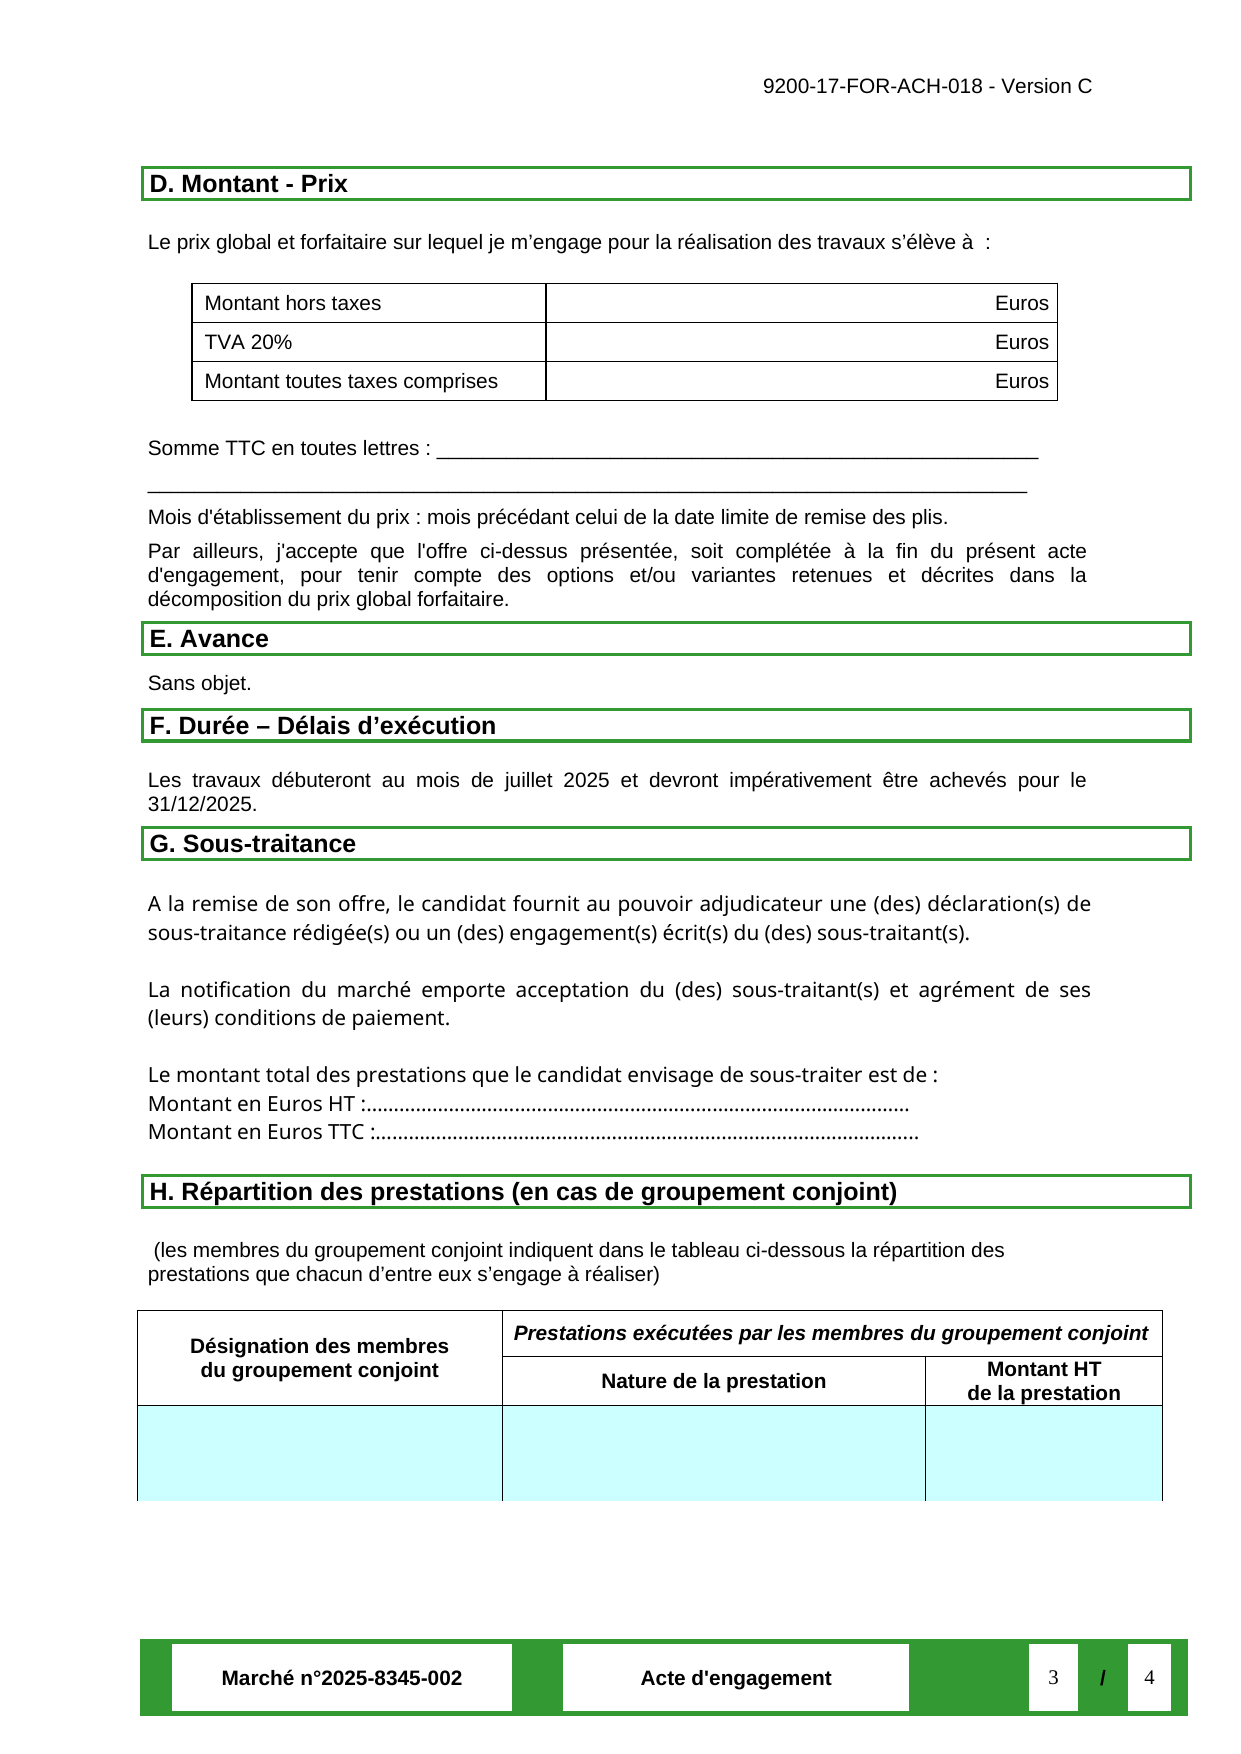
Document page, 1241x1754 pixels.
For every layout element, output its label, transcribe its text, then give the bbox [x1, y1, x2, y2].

text La notification du marché emporte acceptation du (des) sous-traitant(s) et agrément de ses (leurs) conditions de paiement. [148, 975, 1093, 1032]
table_header Euros [547, 284, 1057, 322]
text Par ailleurs, j'accepte que l'offre ci-dessus présentée, soit complétée à la fin du présent acte d'engagement, pour tenir compte des options et/ou variantes retenues et décrites dans la décomposition du prix global forfaitaire. [148, 539, 1089, 611]
text Le montant total des prestations que le candidat envisage de sous-traiter est de : [148, 1060, 1093, 1089]
table_header F. Durée – Délais d’exécution [144, 711, 1189, 739]
text Montant en Euros HT :……………………………………………………………………………………… [148, 1089, 1093, 1117]
table_header Prestations exécutées par les membres du groupement conjoint [503, 1311, 1162, 1356]
text Somme TTC en toutes lettres : ____________________________________________________ [148, 436, 1089, 460]
table_cell [503, 1406, 925, 1501]
table_header D. Montant - Prix [144, 169, 1189, 198]
table_cell Montant HT de la prestation [926, 1357, 1162, 1404]
table_header H. Répartition des prestations (en cas de groupement conjoint) [144, 1177, 1189, 1206]
text ____________________________________________________________________________ [148, 470, 1089, 494]
table_header E. Avance [144, 624, 1189, 653]
table_cell Euros [547, 362, 1057, 400]
table_cell [926, 1406, 1162, 1501]
table_header G. Sous-traitance [144, 829, 1189, 858]
text Mois d'établissement du prix : mois précédant celui de la date limite de remise des plis. [148, 504, 1089, 528]
table_header Désignation des membres du groupement conjoint [138, 1311, 502, 1404]
table_cell Montant toutes taxes comprises [193, 362, 545, 400]
text Le prix global et forfaitaire sur lequel je m’engage pour la réalisation des travaux s’élève à : [148, 230, 1093, 254]
table_cell TVA 20% [193, 323, 545, 361]
table_cell Nature de la prestation [503, 1357, 925, 1404]
table_cell Euros [547, 323, 1057, 361]
text Sans objet. [148, 671, 1093, 695]
text (les membres du groupement conjoint indiquent dans le tableau ci-dessous la répartition des prestations que chacun d’entre eux s’engage à réaliser) [148, 1238, 1093, 1286]
text A la remise de son offre, le candidat fournit au pouvoir adjudicateur une (des) déclaration(s) de sous-traitance rédigée(s) ou un (des) engagement(s) écrit(s) du (des) sous-traitant(s). [148, 889, 1093, 946]
text Montant en Euros TTC :……………………………………………………………………………………... [148, 1117, 1093, 1146]
table_header Montant hors taxes [193, 284, 545, 322]
table_cell [138, 1406, 502, 1501]
text Les travaux débuteront au mois de juillet 2025 et devront impérativement être achevés pour le 31/12/2025. [148, 767, 1089, 815]
